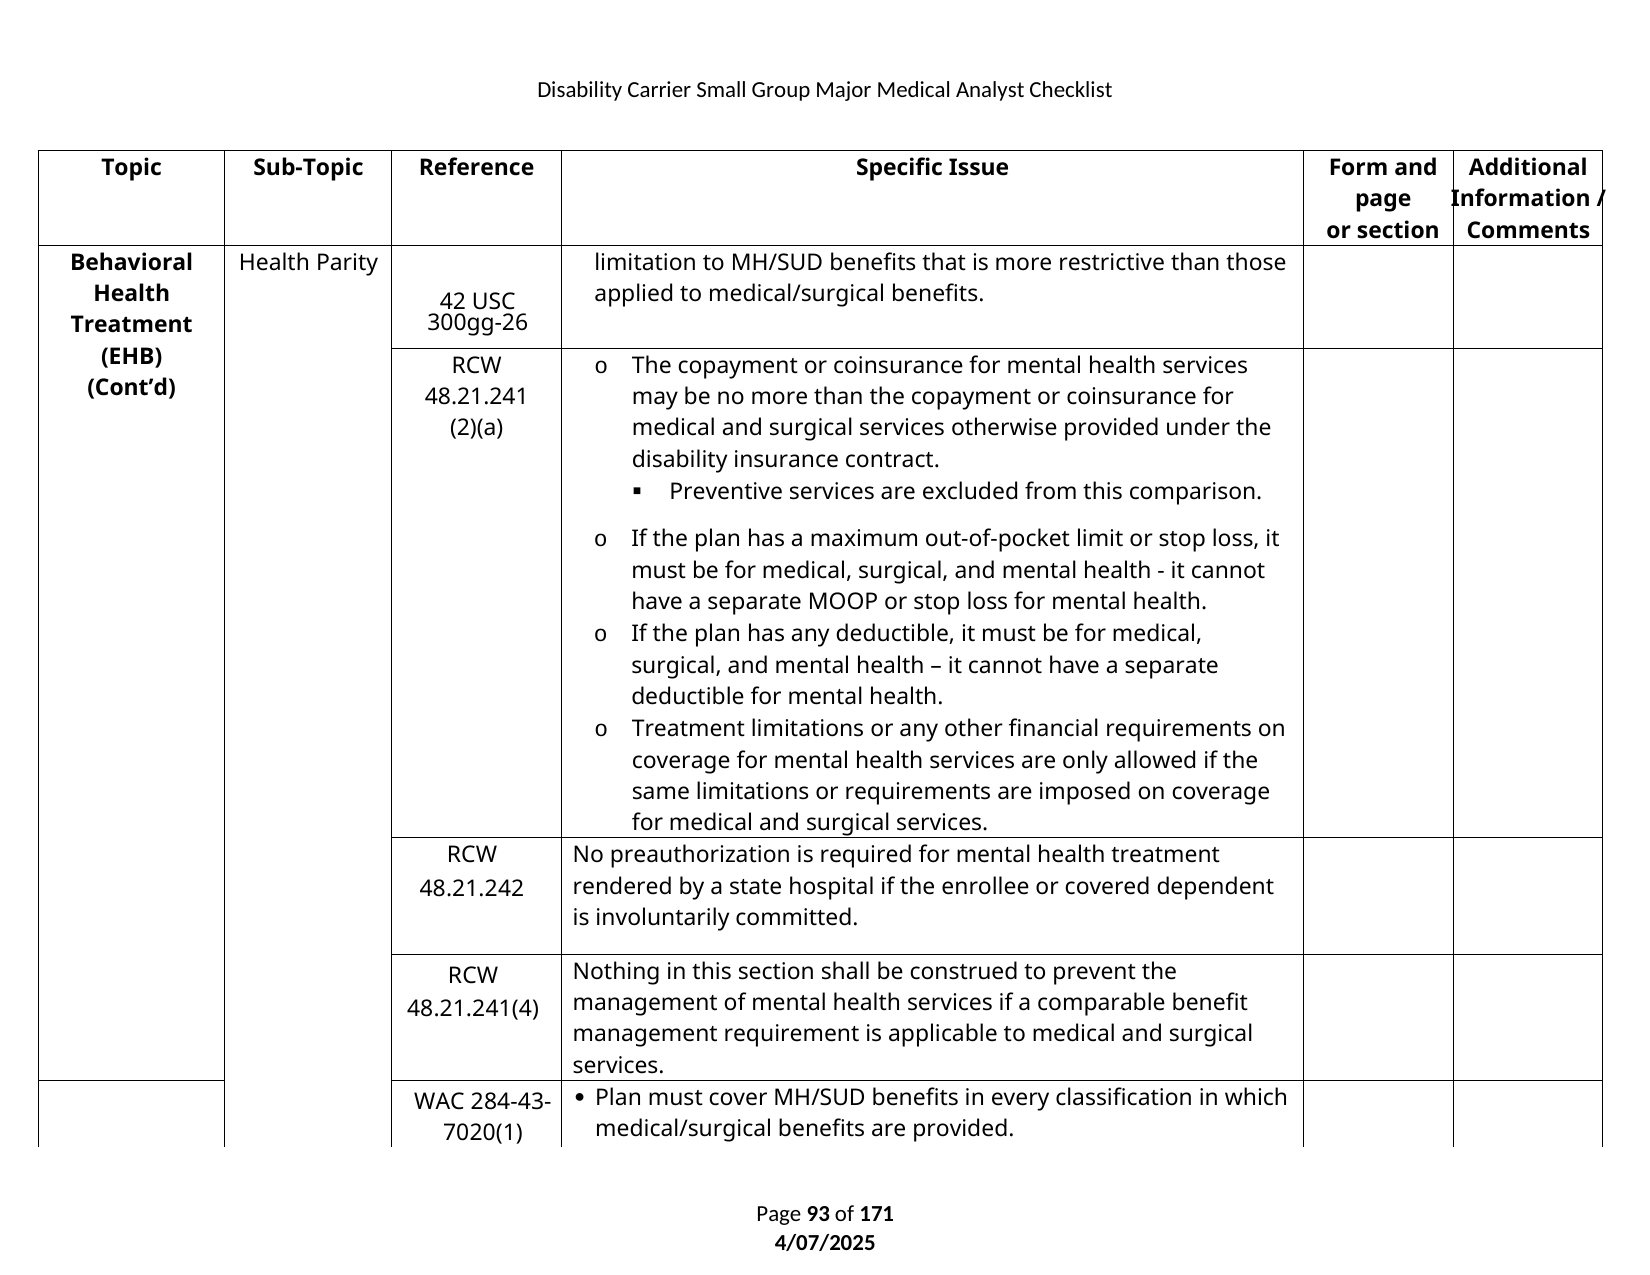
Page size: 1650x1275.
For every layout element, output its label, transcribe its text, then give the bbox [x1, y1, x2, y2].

table_header Topic [39, 151, 224, 245]
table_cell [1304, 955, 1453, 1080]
table_header Specific Issue [562, 151, 1303, 245]
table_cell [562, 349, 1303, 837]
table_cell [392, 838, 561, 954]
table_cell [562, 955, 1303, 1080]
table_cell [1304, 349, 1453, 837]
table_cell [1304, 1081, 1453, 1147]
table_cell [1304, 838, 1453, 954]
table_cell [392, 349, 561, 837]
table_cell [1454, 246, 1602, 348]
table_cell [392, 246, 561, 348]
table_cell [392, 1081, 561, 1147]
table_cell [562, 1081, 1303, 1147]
table_header Sub-Topic [225, 151, 391, 245]
table_header Additional Information / Comments [1454, 151, 1602, 245]
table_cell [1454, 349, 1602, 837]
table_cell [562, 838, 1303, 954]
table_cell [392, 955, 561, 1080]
table_header Form and page or section [1304, 151, 1453, 245]
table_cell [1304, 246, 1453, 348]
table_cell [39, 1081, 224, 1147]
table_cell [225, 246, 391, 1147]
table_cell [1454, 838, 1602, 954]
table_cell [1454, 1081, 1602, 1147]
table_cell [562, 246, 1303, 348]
table_header Reference [392, 151, 561, 245]
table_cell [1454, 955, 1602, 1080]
